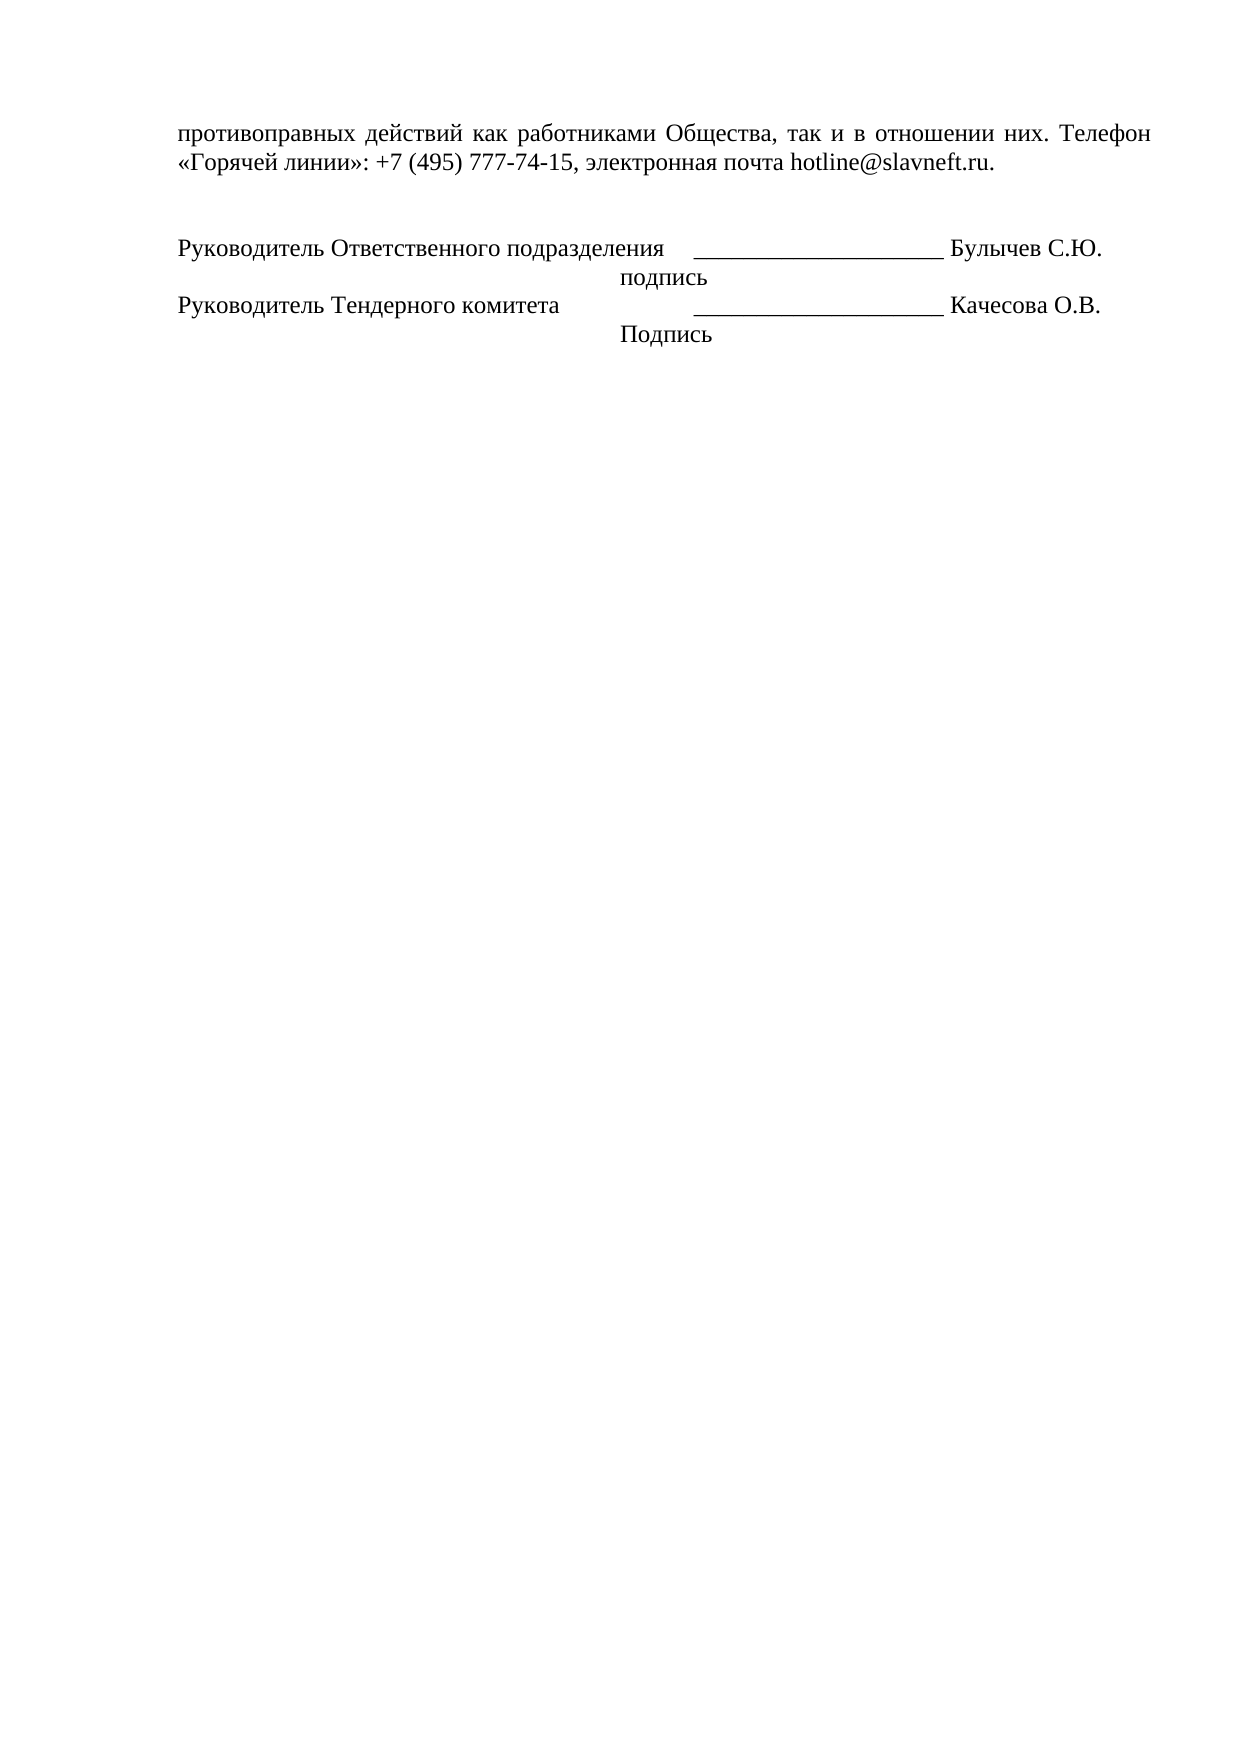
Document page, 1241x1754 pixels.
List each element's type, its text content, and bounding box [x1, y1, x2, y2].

text Руководитель Тендерного комитета ____________________ Качесова О.В. [177, 291, 1152, 319]
text подпись [620, 262, 1152, 291]
text Подпись [620, 319, 1152, 348]
text Руководитель Ответственного подразделения ____________________ Булычев С.Ю. [177, 233, 1152, 262]
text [177, 118, 1152, 176]
